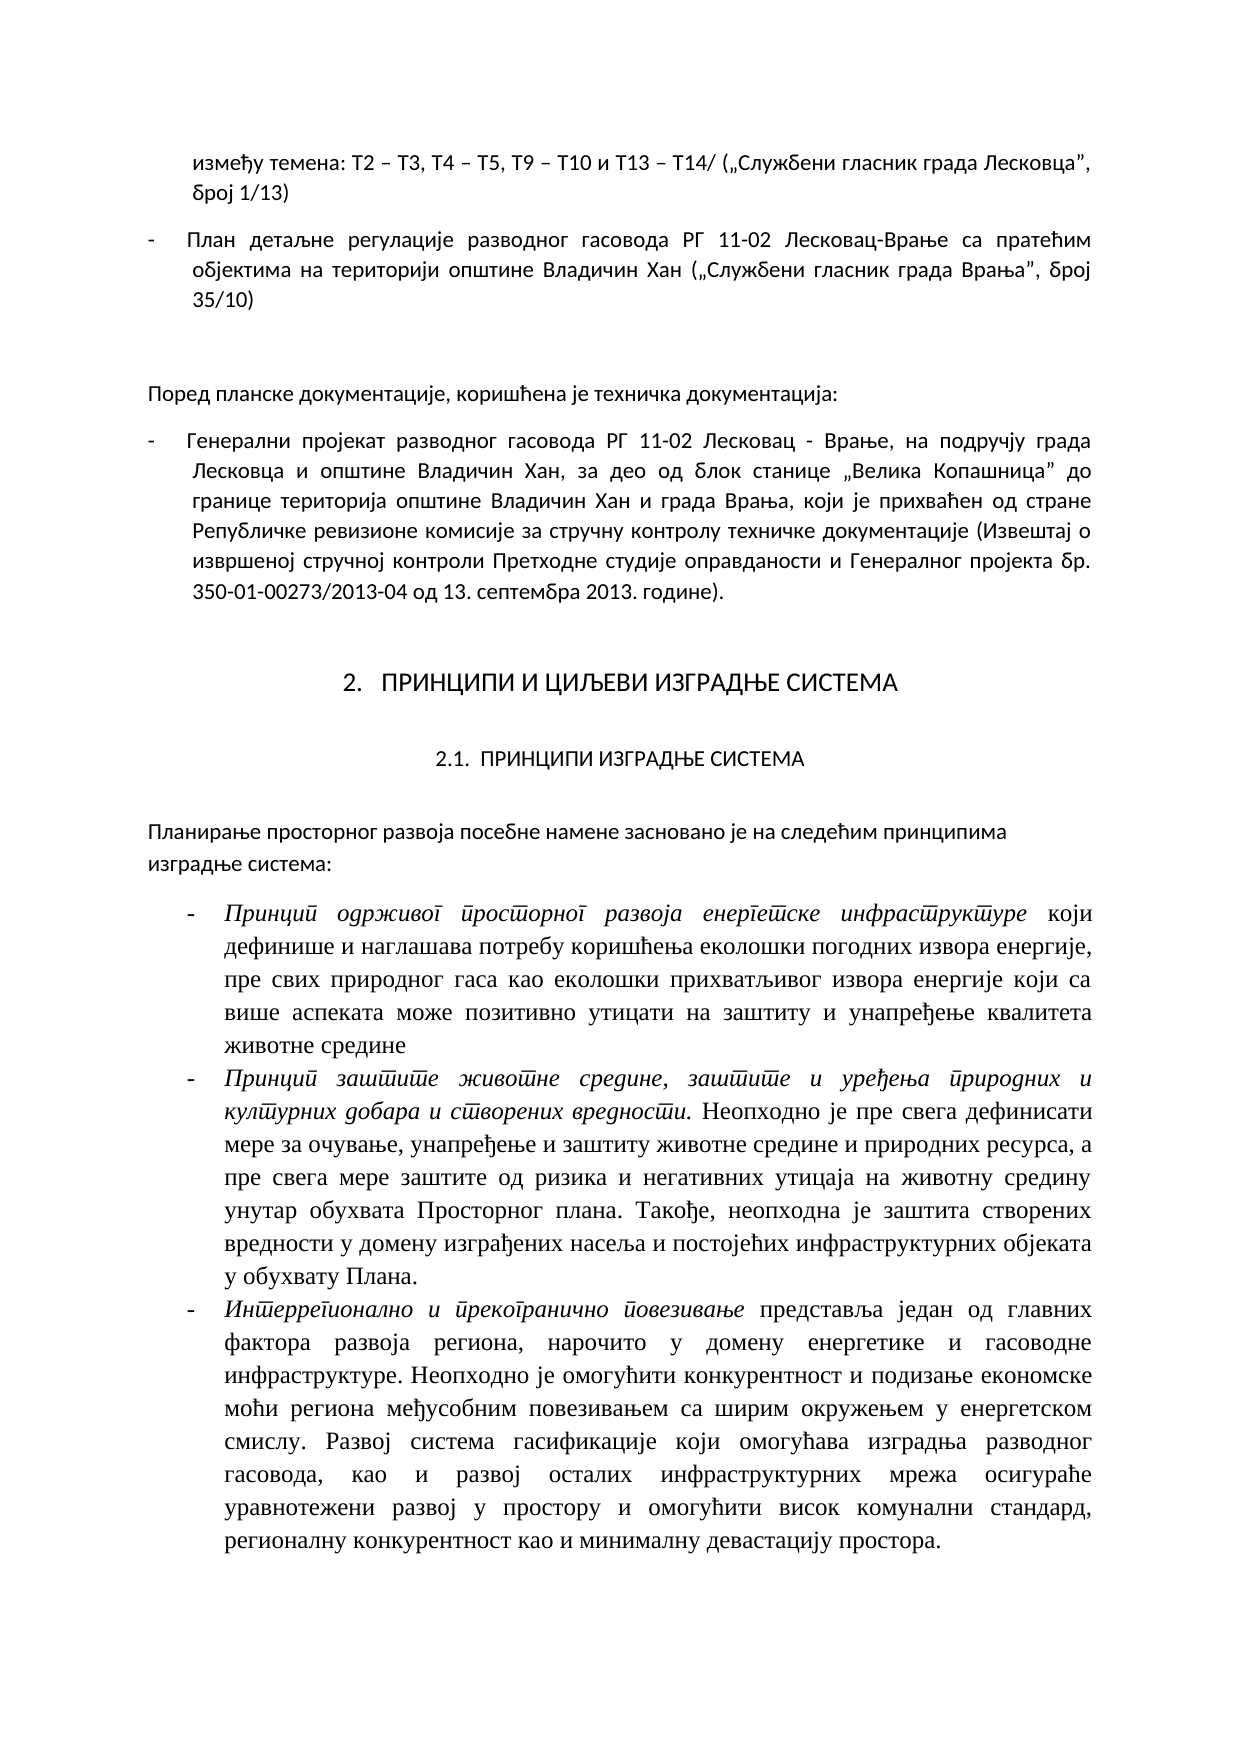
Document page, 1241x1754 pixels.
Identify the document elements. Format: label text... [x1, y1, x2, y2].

text 2. ПРИНЦИПИ И ЦИЉЕВИ ИЗГРАДЊЕ СИСТЕМА [148, 666, 1093, 698]
text - Генерални пројекат разводног гасовода РГ 11-02 Лесковац - Врање, на подручју града Лесковца и општине Владичин Хан, за део од блок станице „Велика Копашница” до границе територија општине Владичин Хан и града Врања, који је прихваћен од стране Републичке ревизионе комисије за стручну контролу техничке документације (Извештај о извршеној стручној контроли Претходне студије оправданости и Генералног пројекта бр. 350-01-00273/2013-04 од 13. септембра 2013. године). [148, 426, 1093, 605]
text Поред планске документације, коришћена је техничка документација: [148, 379, 1093, 407]
text - План детаљне регулације разводног гасовода РГ 11-02 Лесковац-Врање са пратећим објектима на територији општине Владичин Хан („Службени гласник града Врања”, број 35/10) [148, 225, 1093, 313]
list Принцип заштите животне средине, заштите и уређења природних и културних добара и створених вредности. Неопходно је пре свега дефинисати мере за очување, унапређење и заштиту животне средине и природних ресурса, а пре свега мере заштите од ризика и негативних утицаја на животну средину унутар обухвата Просторног плана. Такође, неопходна је заштита створених вредности у домену изграђених насеља и постојећих инфраструктурних објеката у обухвату Плана. [187, 1063, 1093, 1290]
list Принцип одрживог просторног развоја енергетске инфраструктуре који дефинише и наглашава потребу коришћења еколошки погодних извора енергије, пре свих природног гаса као еколошки прихватљивог извора енергије који са више аспеката може позитивно утицати на заштиту и унапређење квалитета животне средине [187, 898, 1093, 1059]
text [148, 148, 1093, 206]
text 2.1. ПРИНЦИПИ ИЗГРАДЊЕ СИСТЕМА [148, 744, 1093, 772]
list Интеррегионално и прекогранично повезивање представља један од главних фактора развоја региона, нарочито у домену енергетике и гасоводне инфраструктуре. Неопходно је омогућити конкурентност и подизање економске моћи региона међусобним повезивањем са ширим окружењем у енергетском смислу. Развој система гасификације који омогућава изградња разводног гасовода, као и развој осталих инфраструктурних мрежа осигураће уравнотежени развој у простору и омогућити висок комунални стандард, регионалну конкурентност као и минималну девастацију простора. [187, 1294, 1093, 1554]
text Планирање просторног развоја посебне намене засновано је на следећим принципима изградње система: [148, 817, 1093, 877]
